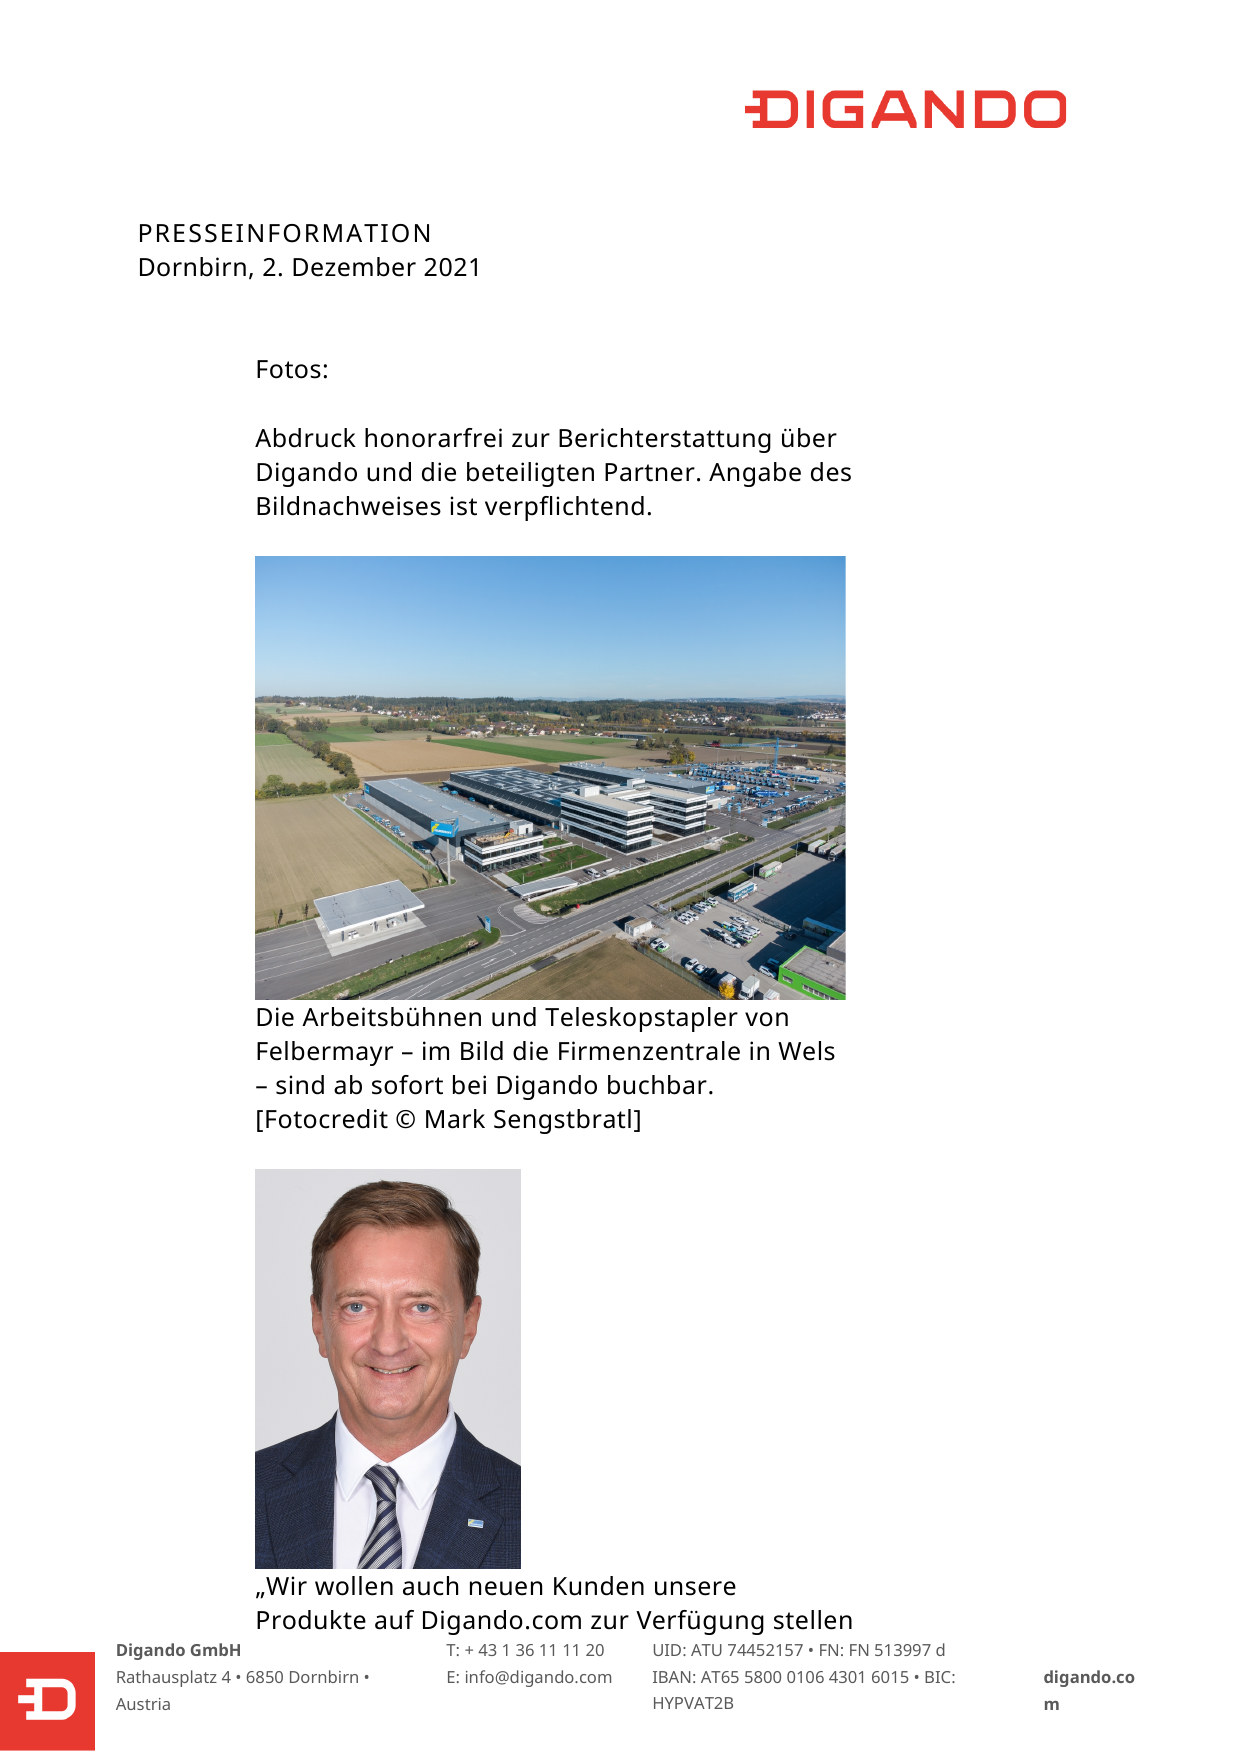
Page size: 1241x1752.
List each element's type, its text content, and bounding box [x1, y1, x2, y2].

text [Fotocredit © Mark Sengstbratl] [255, 1102, 856, 1136]
text Fotos: [255, 352, 856, 386]
picture [0, 1652, 95, 1751]
picture [745, 87, 1067, 131]
picture [255, 1169, 521, 1569]
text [255, 1568, 856, 1636]
picture [255, 556, 846, 1000]
text PRESSEINFORMATION [137, 216, 1092, 250]
text Die Arbeitsbühnen und Teleskopstapler von Felbermayr – im Bild die Firmenzentrale in Wels – sind ab sofort bei Digando buchbar. [255, 999, 856, 1102]
text Abdruck honorarfrei zur Berichterstattung über Digando und die beteiligten Partner. Angabe des Bildnachweises ist verpflichtend. [255, 420, 856, 522]
text Dornbirn, 2. Dezember 2021 [137, 250, 1092, 284]
